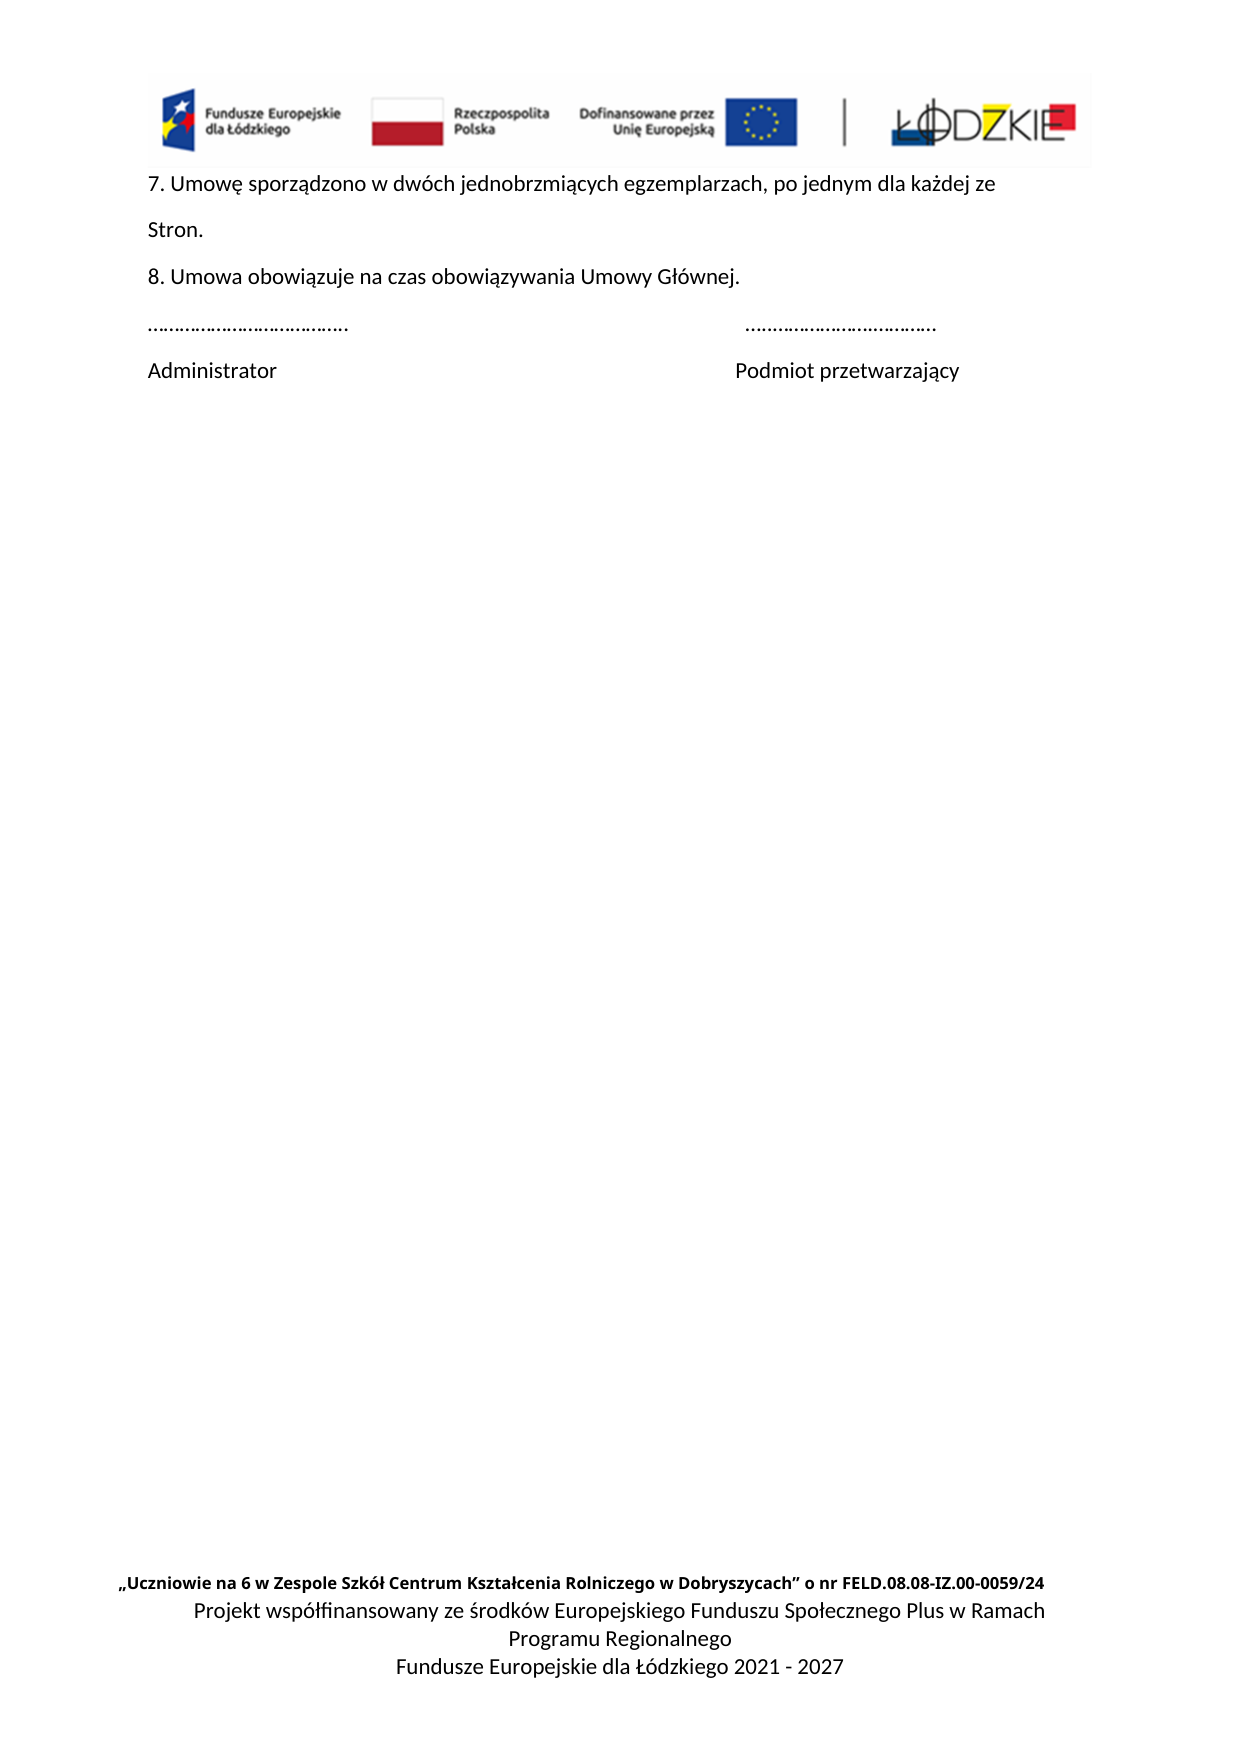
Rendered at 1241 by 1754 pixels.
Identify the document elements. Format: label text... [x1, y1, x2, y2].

text ……………………………….. …..……………….………… [148, 309, 1093, 337]
text Stron. [148, 216, 1093, 244]
text Administrator Podmiot przetwarzający [148, 356, 1093, 384]
text 8. Umowa obowiązuje na czas obowiązywania Umowy Głównej. [148, 262, 1093, 291]
text 7. Umowę sporządzono w dwóch jednobrzmiących egzemplarzach, po jednym dla każdej ze [148, 169, 1093, 197]
picture [147, 73, 1093, 169]
